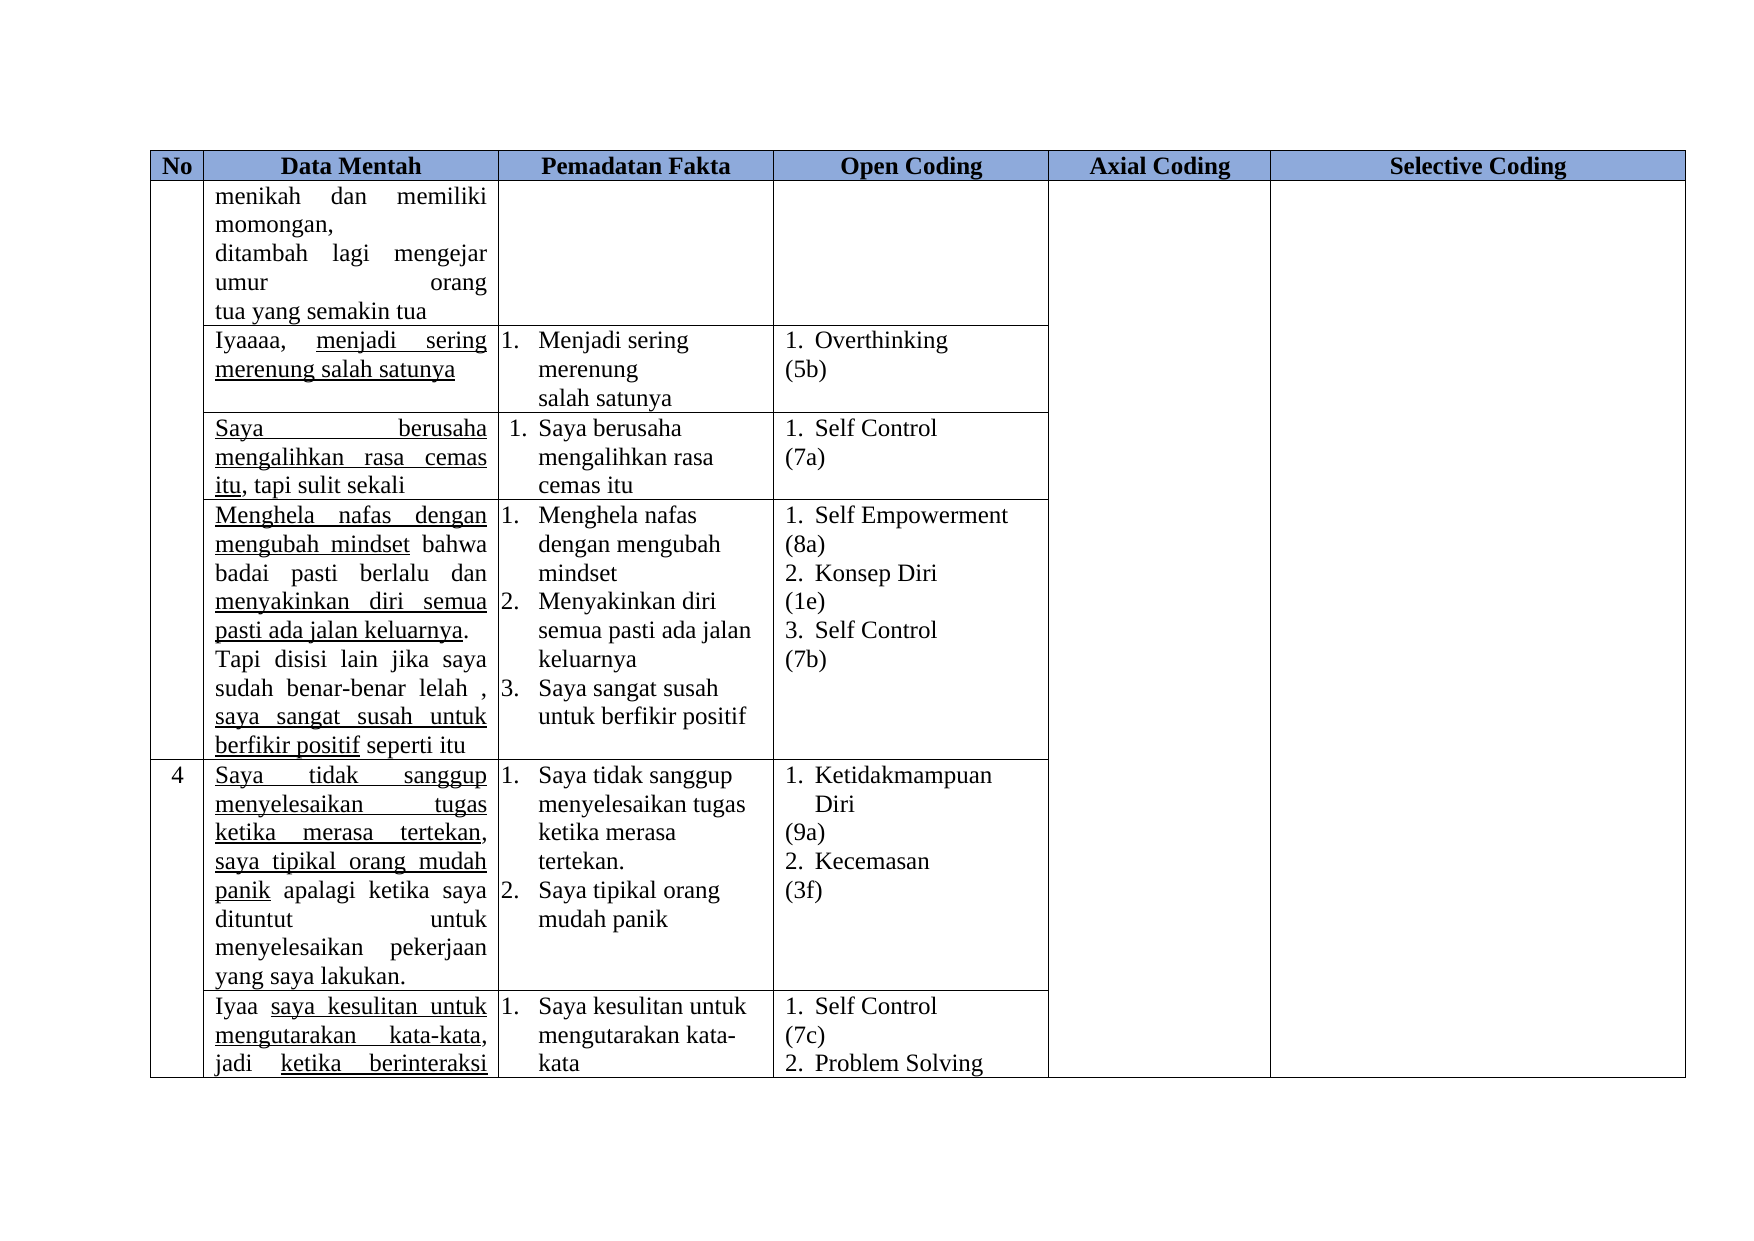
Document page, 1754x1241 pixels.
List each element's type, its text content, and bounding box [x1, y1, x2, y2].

table_header Axial Coding [1049, 151, 1270, 180]
table_cell Menghela nafas dengan mengubah mindset Menyakinkan diri semua pasti ada jalan keluarnya Saya sangat susah untuk berfikir positif [499, 500, 773, 759]
table_cell Iyaaaa, menjadi sering merenung salah satunya [204, 326, 498, 412]
table_header No [151, 151, 203, 180]
table_cell Self Control (7c) Problem Solving (4b) [774, 991, 1048, 1077]
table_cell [204, 181, 498, 324]
table_header Data Mentah [204, 151, 498, 180]
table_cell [499, 991, 773, 1077]
table_cell Ketidakmampuan Diri (9a) Kecemasan (3f) [774, 760, 1048, 990]
table_cell [774, 181, 1048, 324]
table_cell Saya tidak sanggup menyelesaikan tugas ketika merasa tertekan, saya tipikal orang mudah panik apalagi ketika saya dituntut untuk menyelesaikan pekerjaan yang saya lakukan. [204, 760, 498, 990]
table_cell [204, 991, 498, 1077]
table_cell Saya tidak sanggup menyelesaikan tugas ketika merasa tertekan. Saya tipikal orang mudah panik [499, 760, 773, 990]
table_cell Saya berusaha mengalihkan rasa cemas itu [499, 413, 773, 499]
table_cell Overthinking (5b) [774, 326, 1048, 412]
table_cell [499, 181, 773, 324]
table_header Pemadatan Fakta [499, 151, 773, 180]
table_cell Menghela nafas dengan mengubah mindset bahwa badai pasti berlalu dan menyakinkan diri semua pasti ada jalan keluarnya. Tapi disisi lain jika saya sudah benar-benar lelah , saya sangat susah untuk berfikir positif seperti itu [204, 500, 498, 759]
table_cell 4 [151, 760, 203, 1077]
table_header Selective Coding [1271, 151, 1685, 180]
table_cell Self Control (7a) [774, 413, 1048, 499]
table_cell Self Empowerment (8a) Konsep Diri (1e) Self Control (7b) [774, 500, 1048, 759]
table_cell Saya berusaha mengalihkan rasa cemas itu, tapi sulit sekali [204, 413, 498, 499]
table_cell Menjadi sering merenung salah satunya [499, 326, 773, 412]
table_header Open Coding [774, 151, 1048, 180]
